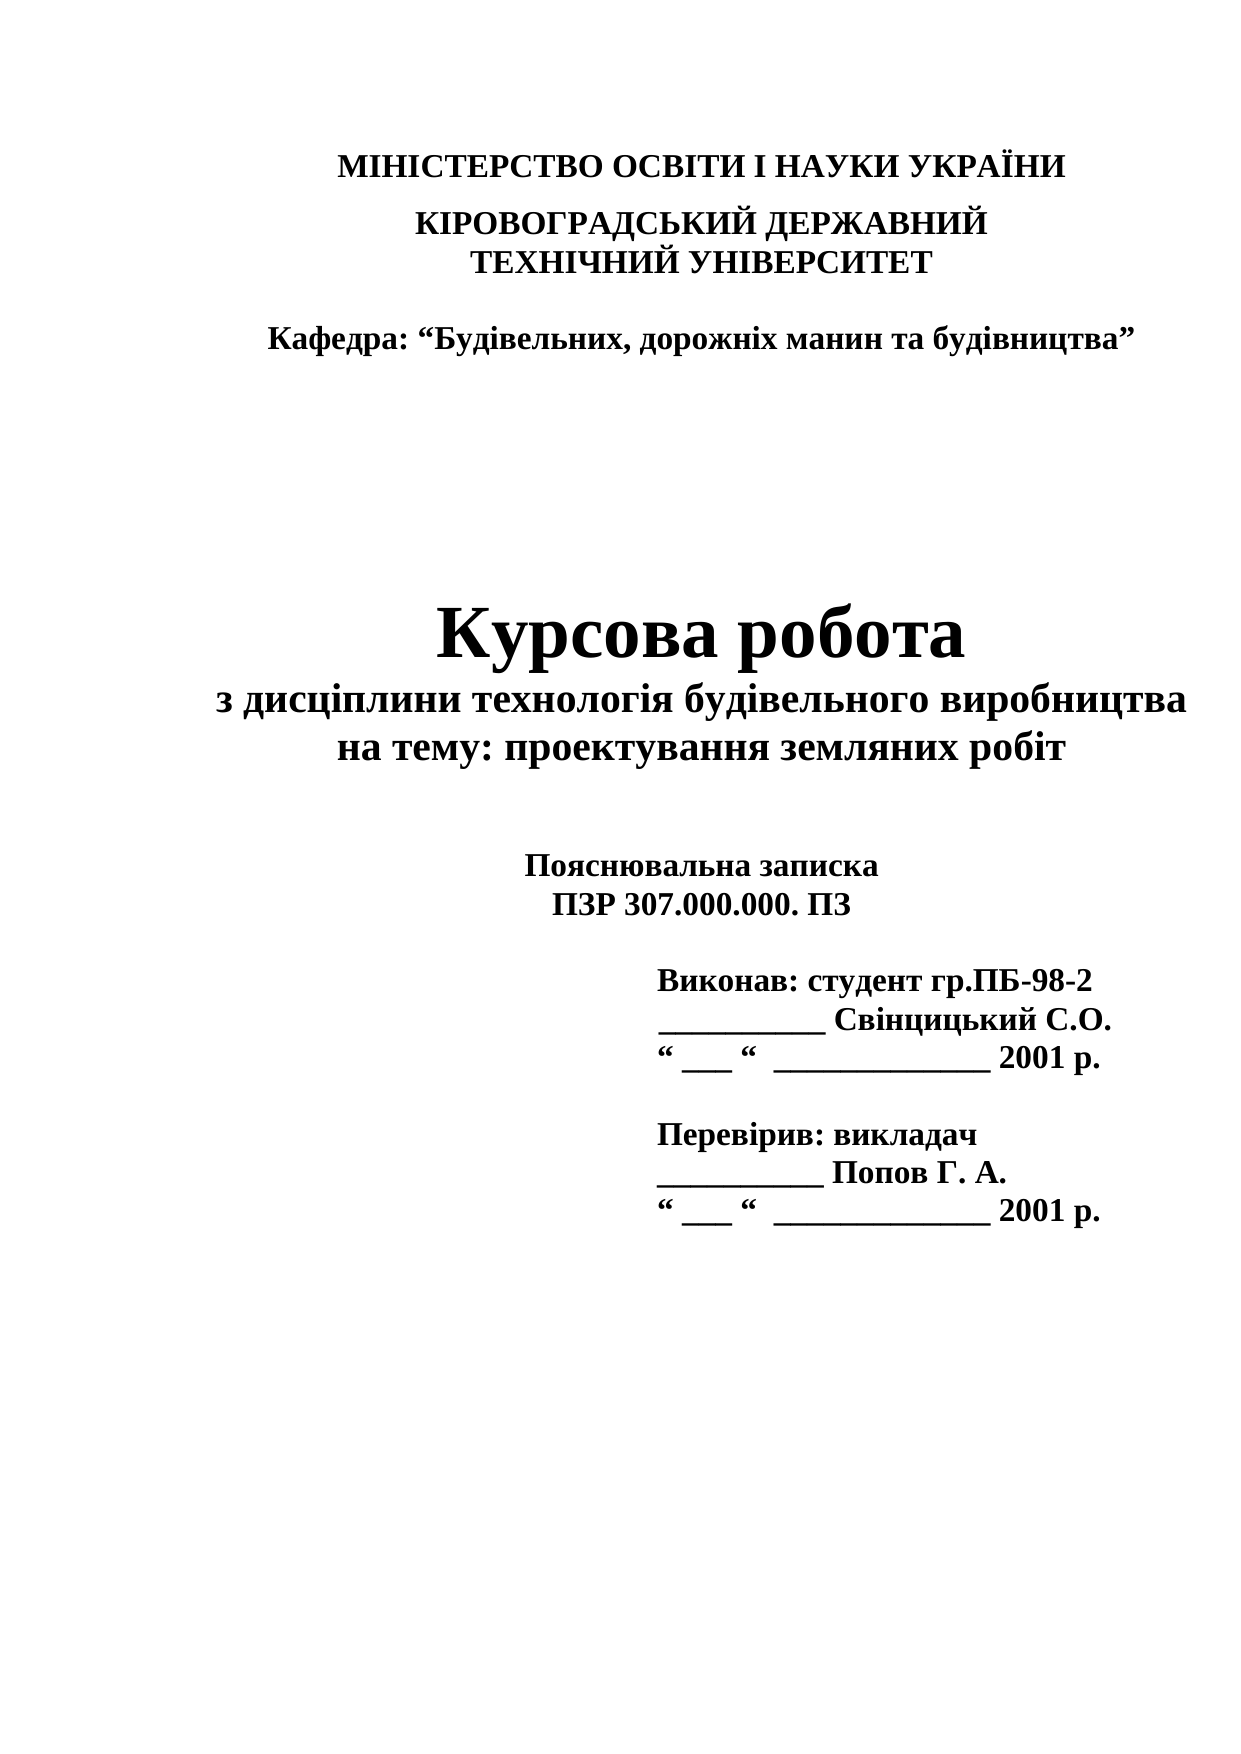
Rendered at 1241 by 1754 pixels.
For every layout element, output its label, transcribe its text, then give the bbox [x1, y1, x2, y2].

text ТЕХНІЧНИЙ УНІВЕРСИТЕТ [207, 242, 1196, 280]
text __________ Попов Г. А. [657, 1152, 1196, 1191]
text Курсова робота [207, 587, 1196, 673]
text ПЗР 307.000.000. ПЗ [207, 884, 1196, 922]
text “ ___ “ _____________ 2001 р. [582, 1037, 1196, 1076]
text Перевірив: викладач [657, 1114, 1196, 1152]
text Кафедра: “Будівельних, дорожніх манин та будівництва” [207, 319, 1196, 357]
text __________ Свінцицький С.О. [207, 999, 1196, 1037]
subtitle Виконав: студент гр.ПБ-98-2 [582, 961, 1196, 999]
title МІНІСТЕРСТВО ОСВІТИ І НАУКИ УКРАЇНИ [207, 146, 1196, 184]
text Пояснювальна записка [207, 846, 1196, 884]
text “ ___ “ _____________ 2001 р. [207, 1191, 1196, 1229]
text КІРОВОГРАДСЬКИЙ ДЕРЖАВНИЙ [207, 204, 1196, 242]
text на тему: проектування земляних робіт [207, 721, 1196, 769]
text з дисціплини технологія будівельного виробництва [207, 673, 1196, 721]
